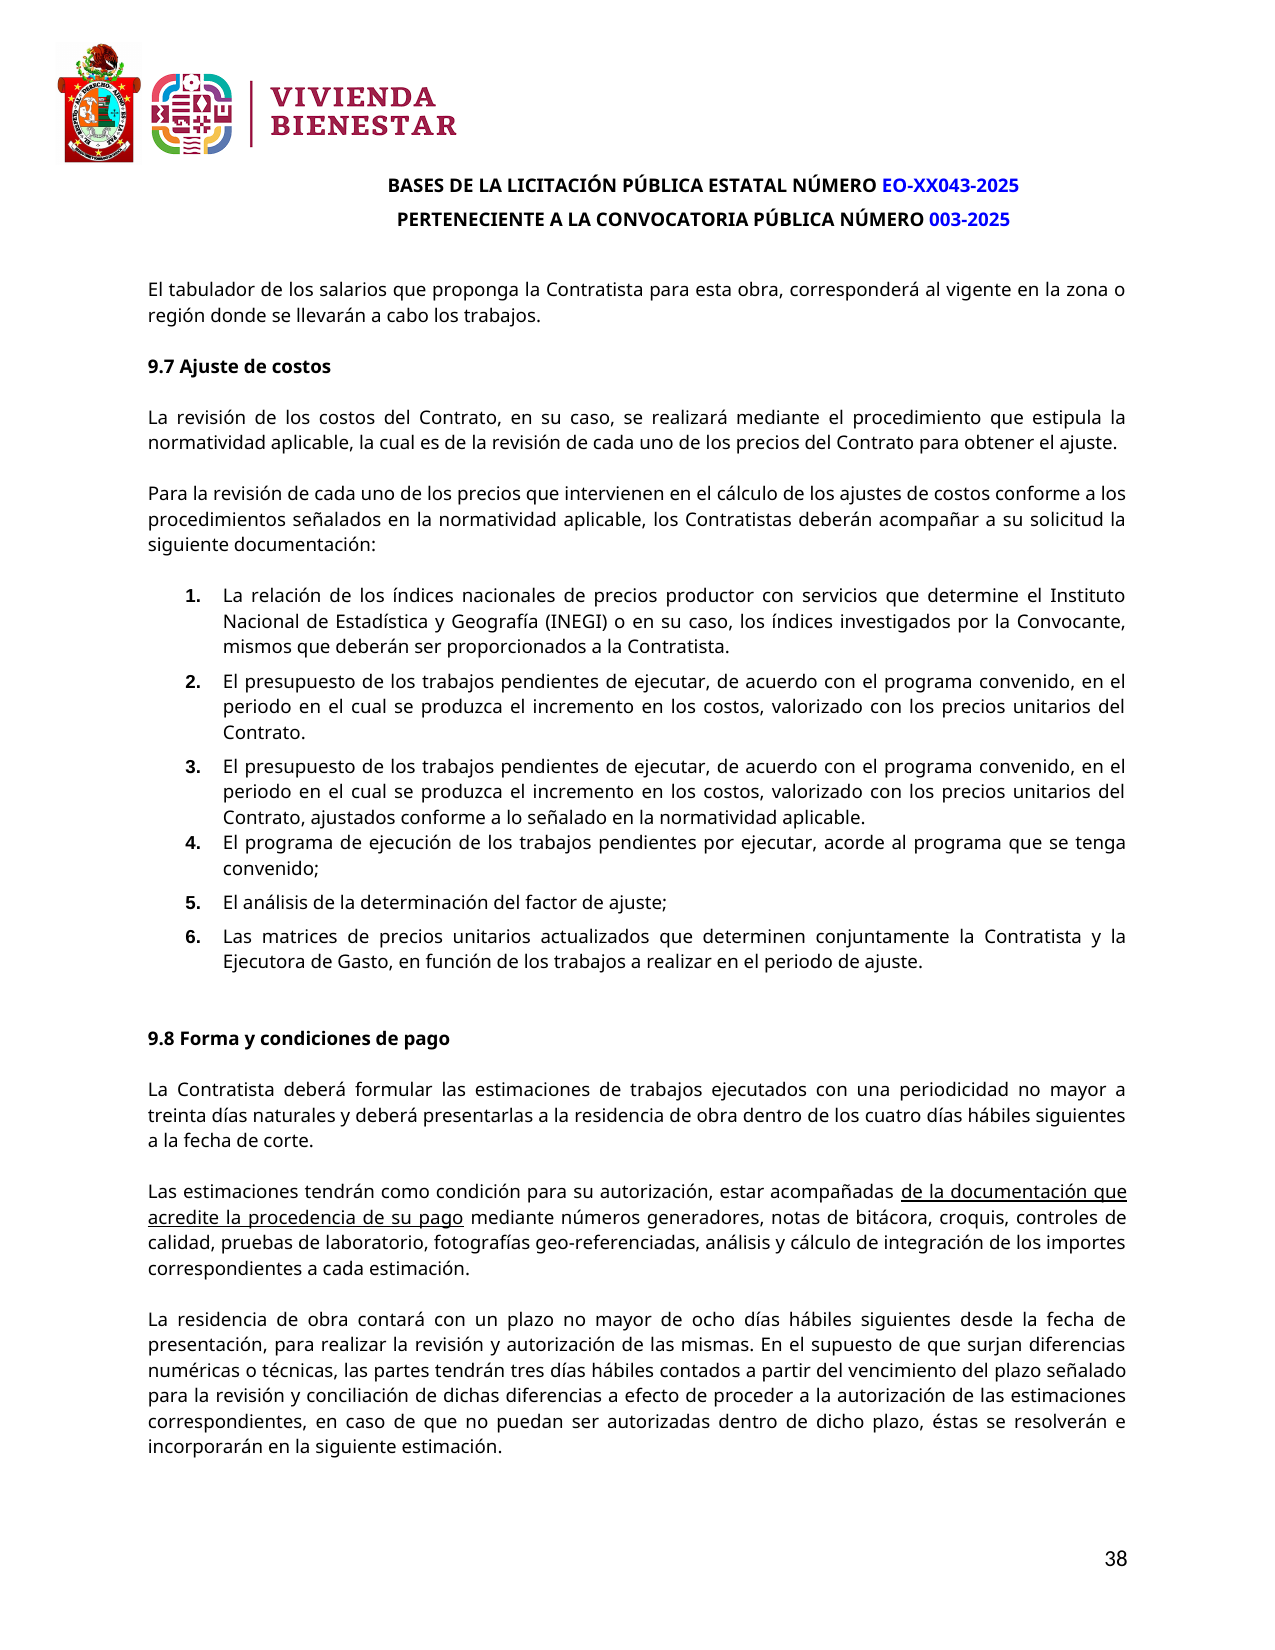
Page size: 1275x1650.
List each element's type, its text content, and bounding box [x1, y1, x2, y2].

list El programa de ejecución de los trabajos pendientes por ejecutar, acorde al programa que se tenga convenido; [185, 829, 1127, 881]
text La revisión de los costos del Contrato, en su caso, se realizará mediante el procedimiento que estipula la normatividad aplicable, la cual es de la revisión de cada uno de los precios del Contrato para obtener el ajuste. [148, 404, 1127, 455]
text El tabulador de los salarios que proponga la Contratista para esta obra, corresponderá al vigente en la zona o región donde se llevarán a cabo los trabajos. [148, 277, 1127, 328]
list Las matrices de precios unitarios actualizados que determinen conjuntamente la Contratista y la Ejecutora de Gasto, en función de los trabajos a realizar en el periodo de ajuste. [185, 923, 1127, 974]
text Para la revisión de cada uno de los precios que intervienen en el cálculo de los ajustes de costos conforme a los procedimientos señalados en la normatividad aplicable, los Contratistas deberán acompañar a su solicitud la siguiente documentación: [148, 481, 1127, 557]
list El análisis de la determinación del factor de ajuste; [185, 889, 1127, 915]
list El presupuesto de los trabajos pendientes de ejecutar, de acuerdo con el programa convenido, en el periodo en el cual se produzca el incremento en los costos, valorizado con los precios unitarios del Contrato, ajustados conforme a lo señalado en la normatividad aplicable. [185, 753, 1127, 829]
picture [147, 66, 473, 163]
text La residencia de obra contará con un plazo no mayor de ocho días hábiles siguientes desde la fecha de presentación, para realizar la revisión y autorización de las mismas. En el supuesto de que surjan diferencias numéricas o técnicas, las partes tendrán tres días hábiles contados a partir del vencimiento del plazo señalado para la revisión y conciliación de dichas diferencias a efecto de proceder a la autorización de las estimaciones correspondientes, en caso de que no puedan ser autorizadas dentro de dicho plazo, éstas se resolverán e incorporarán en la siguiente estimación. [148, 1306, 1127, 1459]
text 9.7 Ajuste de costos [148, 353, 1127, 379]
text 9.8 Forma y condiciones de pago [148, 1025, 1127, 1051]
text Las estimaciones tendrán como condición para su autorización, estar acompañadas de la documentación que acredite la procedencia de su pago mediante números generadores, notas de bitácora, croquis, controles de calidad, pruebas de laboratorio, fotografías geo-referenciadas, análisis y cálculo de integración de los importes correspondientes a cada estimación. [148, 1178, 1127, 1281]
list El presupuesto de los trabajos pendientes de ejecutar, de acuerdo con el programa convenido, en el periodo en el cual se produzca el incremento en los costos, valorizado con los precios unitarios del Contrato. [185, 668, 1127, 744]
picture [55, 42, 143, 165]
list La relación de los índices nacionales de precios productor con servicios que determine el Instituto Nacional de Estadística y Geografía (INEGI) o en su caso, los índices investigados por la Convocante, mismos que deberán ser proporcionados a la Contratista. [185, 583, 1127, 659]
text La Contratista deberá formular las estimaciones de trabajos ejecutados con una periodicidad no mayor a treinta días naturales y deberá presentarlas a la residencia de obra dentro de los cuatro días hábiles siguientes a la fecha de corte. [148, 1076, 1127, 1153]
